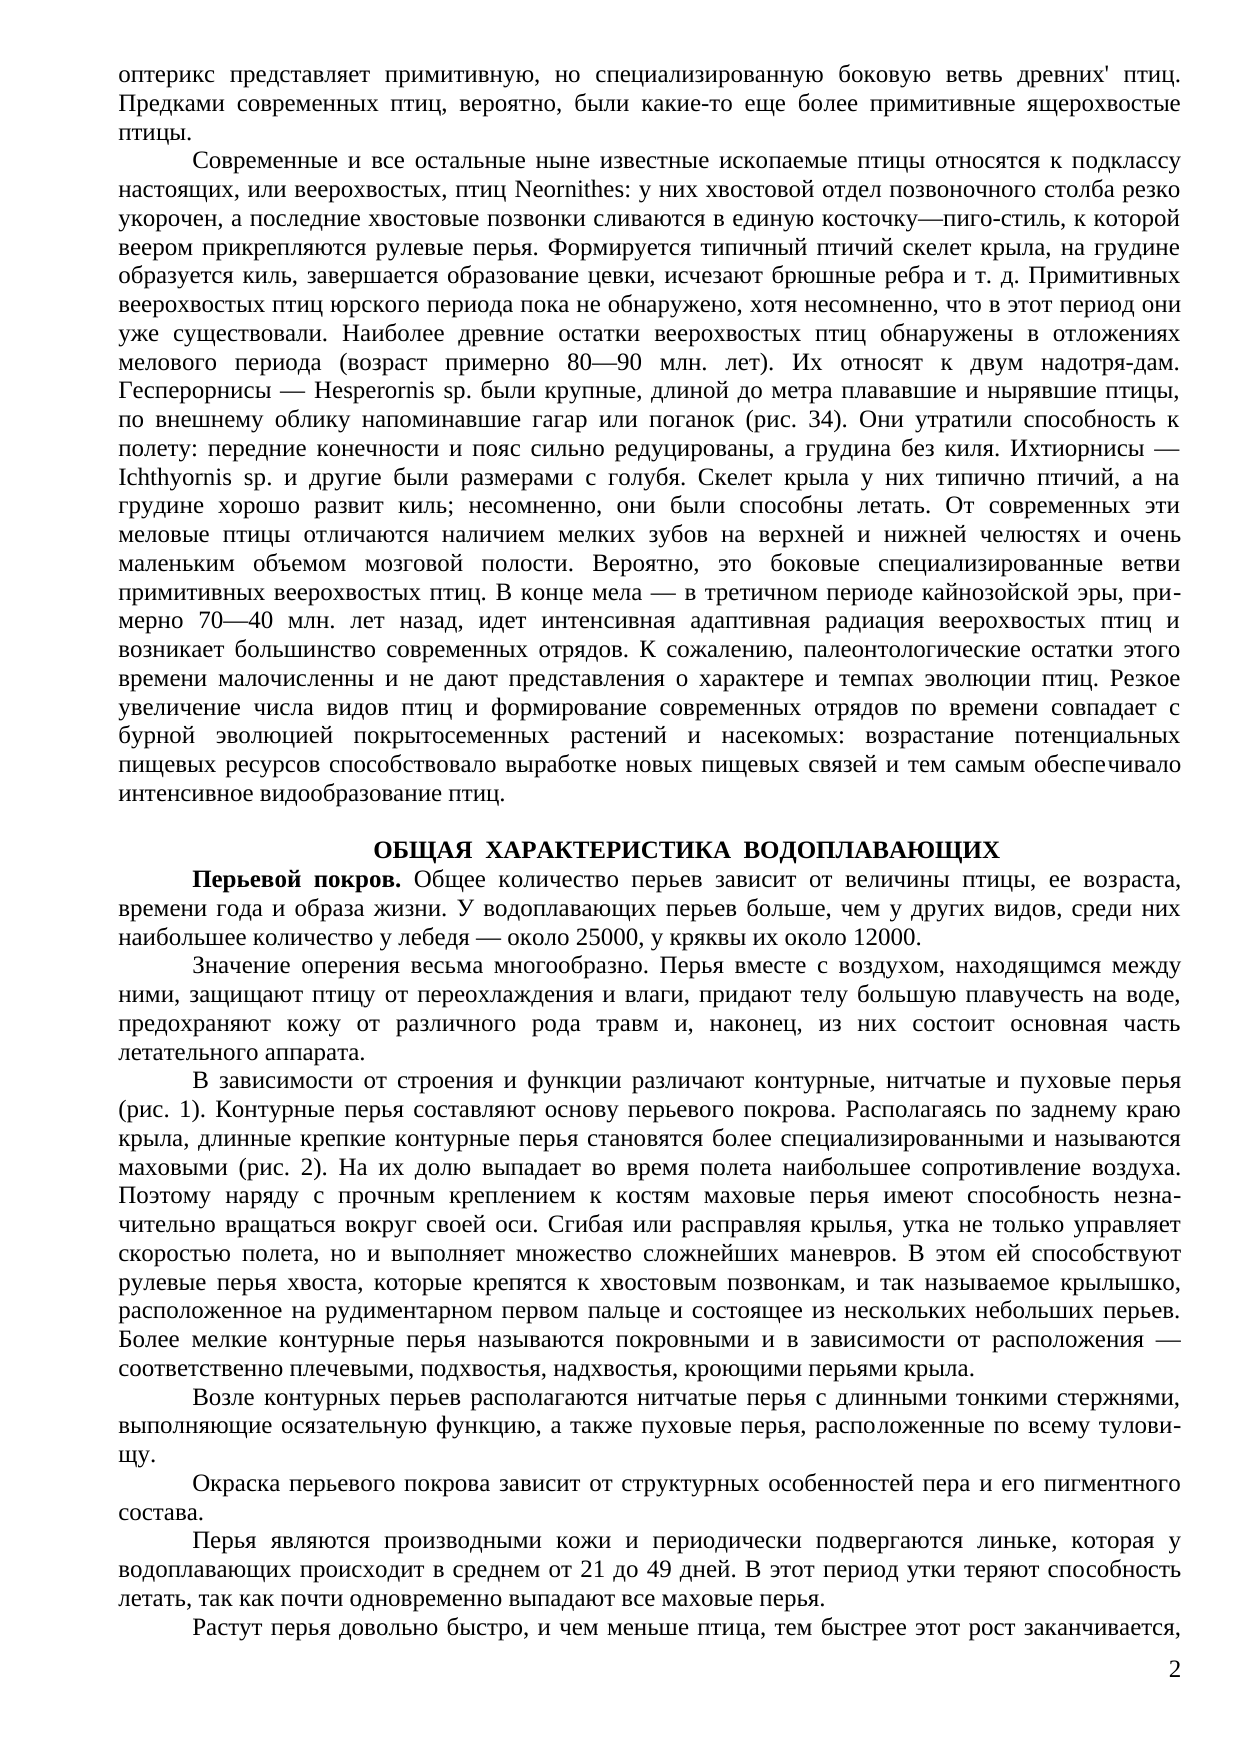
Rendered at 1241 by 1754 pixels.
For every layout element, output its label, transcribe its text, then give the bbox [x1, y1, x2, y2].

text Современные и все остальные ныне известные ископаемые птицы относятся к подклассу настоящих, или веерохвостых, птиц Neornithes: у них хвостовой отдел позвоночного столба резко укорочен, а последние хвостовые позвонки сливаются в единую косточку—пиго-стиль, к которой веером прикрепляются рулевые перья. Формируется типичный птичий скелет крыла, на грудине образуется киль, завершается образование цевки, исчезают брюшные ребра и т. д. Примитивных веерохвостых птиц юрского периода пока не обнаружено, хотя несомненно, что в этот период они уже существовали. Наиболее древние остатки веерохвостых птиц обнаружены в отложениях мелового периода (возраст примерно 80—90 млн. лет). Их относят к двум надотря-дам. Гесперорнисы — Hesperornis sp. были крупные, длиной до метра плававшие и нырявшие птицы, по внешнему облику напоминавшие гагар или поганок (рис. 34). Они утратили способность к полету: передние конечности и пояс сильно редуцированы, а грудина без киля. Ихтиорнисы — Ichthyornis sp. и другие были размерами с голубя. Скелет крыла у них типично птичий, а на грудине хорошо развит киль; несомненно, они были способны летать. От современных эти меловые птицы отличаются наличием мелких зубов на верхней и нижней челюстях и очень маленьким объемом мозговой полости. Вероятно, это боковые специализированные ветви примитивных веерохвостых птиц. В конце мела — в третичном периоде кайнозойской эры, примерно 70—40 млн. лет назад, идет интенсивная адаптивная радиация веерохвостых птиц и возникает большинство современных отрядов. К сожалению, палеонтологические остатки этого времени малочисленны и не дают представления о характере и темпах эволюции птиц. Резкое увеличение числа видов птиц и формирование современных отрядов по времени совпадает с бурной эволюцией покрытосеменных растений и насекомых: возрастание потенциальных пищевых ресурсов способствовало выработке новых пищевых связей и тем самым обеспечивало интенсивное видообразование птиц. [118, 145, 1181, 807]
text В зависимости от строения и функции различают контурные, нитчатые и пуховые перья (рис. 1). Контурные перья составляют основу перьевого покрова. Располагаясь по заднему краю крыла, длинные крепкие контурные перья становятся более специализированными и называются маховыми (рис. 2). На их долю выпадает во время полета наибольшее сопротивление воздуха. Поэтому наряду с прочным креплением к костям маховые перья имеют способность незначительно вращаться вокруг своей оси. Сгибая или расправляя крылья, утка не только управляет скоростью полета, но и выполняет множество сложнейших маневров. В этом ей способствуют рулевые перья хвоста, которые крепятся к хвостовым позвонкам, и так называемое крылышко, расположенное на рудиментарном первом пальце и состоящее из нескольких небольших перьев. Более мелкие контурные перья называются покровными и в зависимости от расположения — соответственно плечевыми, подхвостья, надхвостья, кроющими перьями крыла. [118, 1065, 1181, 1382]
subtitle ОБЩАЯ ХАРАКТЕРИСТИКА ВОДОПЛАВАЮЩИХ [118, 835, 1181, 864]
text Перьевой покров. Общее количество перьев зависит от величины птицы, ее возраста, времени года и образа жизни. У водоплавающих перьев больше, чем у других видов, среди них наибольшее количество у лебедя — около 25000, у кряквы их около 12000. [118, 864, 1181, 950]
text Возле контурных перьев располагаются нитчатые перья с длинными тонкими стержнями, выполняющие осязательную функцию, а также пуховые перья, расположенные по всему туловищу. [118, 1382, 1181, 1468]
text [118, 59, 1181, 145]
text Окраска перьевого покрова зависит от структурных особенностей пера и его пигментного состава. [118, 1468, 1181, 1525]
text Значение оперения весьма многообразно. Перья вместе с воздухом, находящимся между ними, защищают птицу от переохлаждения и влаги, придают телу большую плавучесть на воде, предохраняют кожу от различного рода травм и, наконец, из них состоит основная часть летательного аппарата. [118, 950, 1181, 1065]
text Перья являются производными кожи и периодически подвергаются линьке, которая у водоплавающих происходит в среднем от 21 до 49 дней. В этот период утки теряют способность летать, так как почти одновременно выпадают все маховые перья. [118, 1525, 1181, 1612]
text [118, 1612, 1181, 1640]
